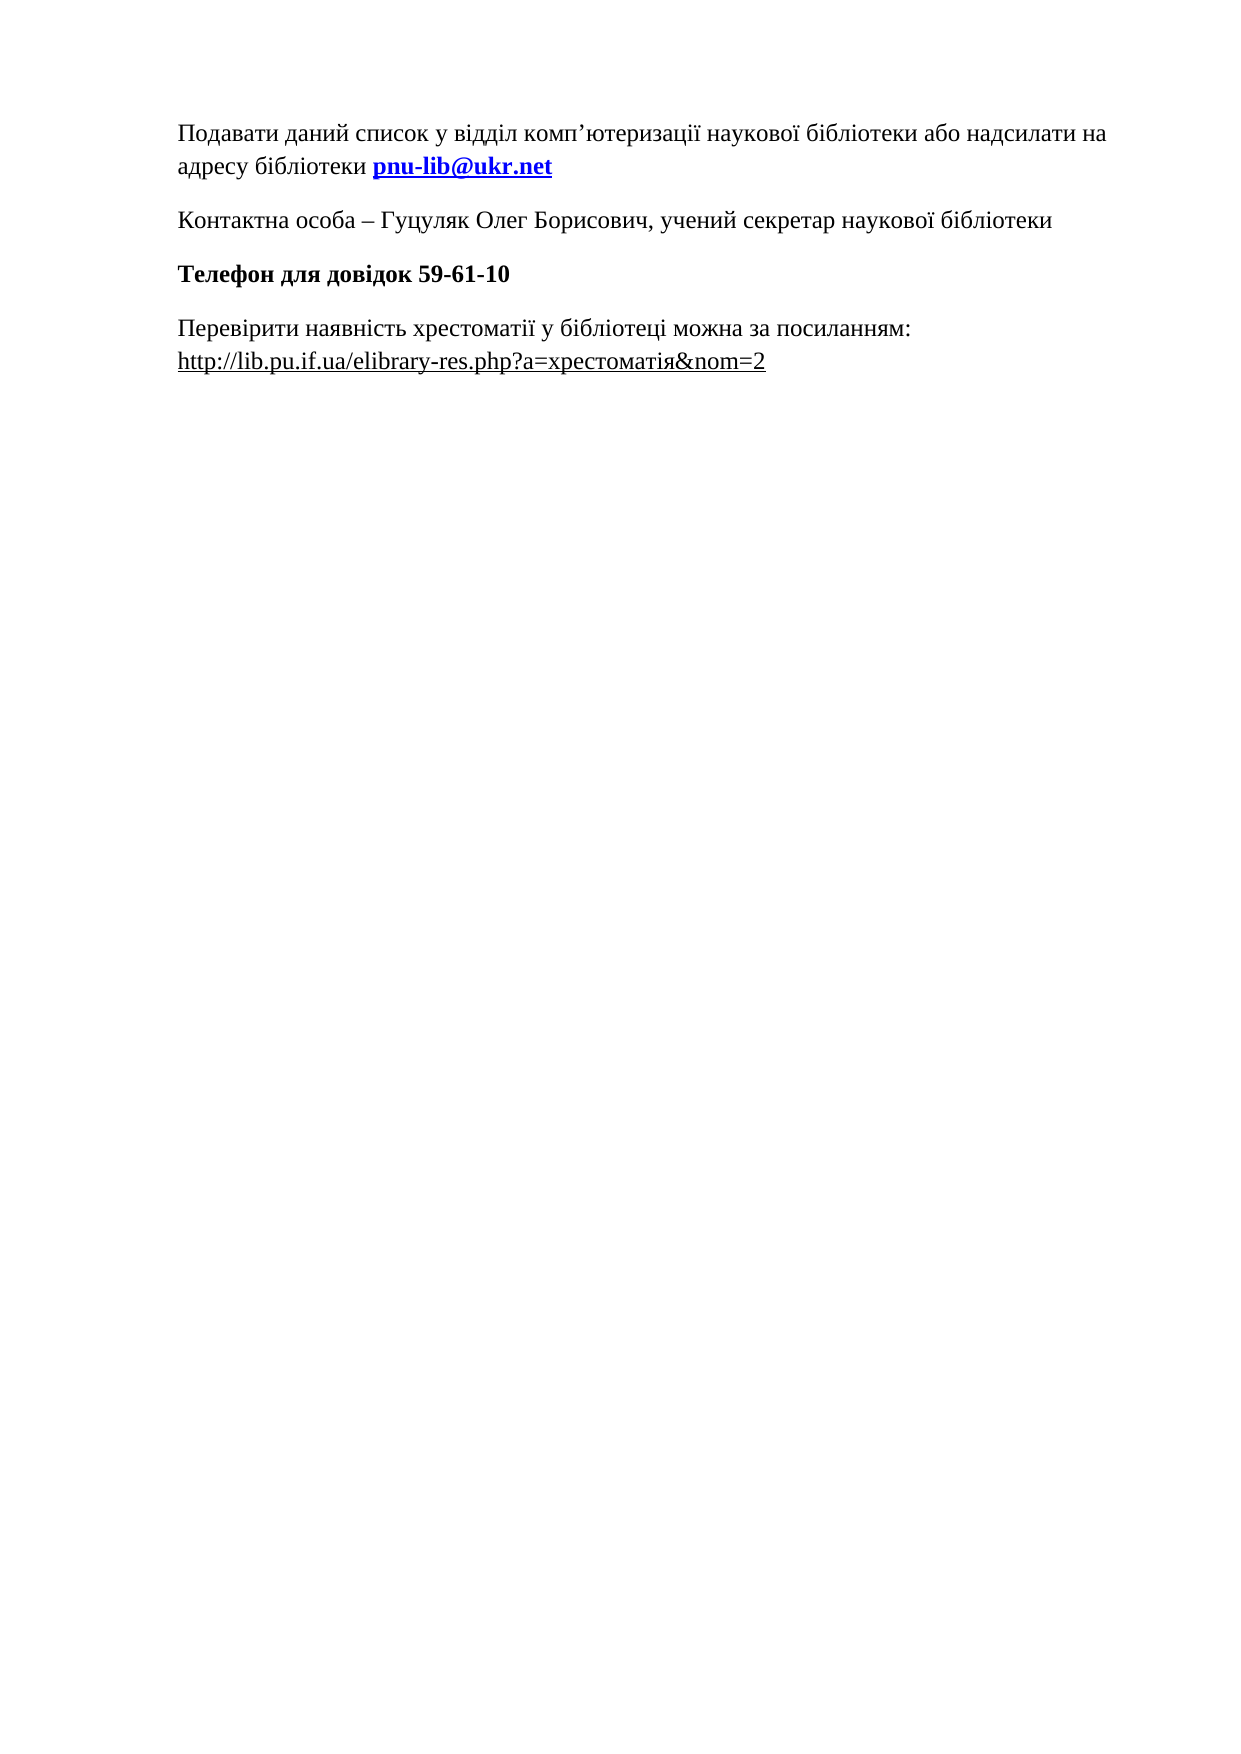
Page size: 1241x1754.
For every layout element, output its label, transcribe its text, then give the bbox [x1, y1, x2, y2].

text Перевірити наявність хрестоматії у бібліотеці можна за посиланням: http://lib.pu.if.ua/elibrary-res.php?a=хрестоматія&nom=2 [177, 313, 1152, 374]
text Телефон для довідок 59-61-10 [177, 259, 1152, 288]
text Контактна особа – Гуцуляк Олег Борисович, учений секретар наукової бібліотеки [177, 205, 1152, 234]
text Подавати даний список у відділ комп’ютеризації наукової бібліотеки або надсилати на адресу бібліотеки pnu-lib@ukr.net [177, 118, 1152, 180]
